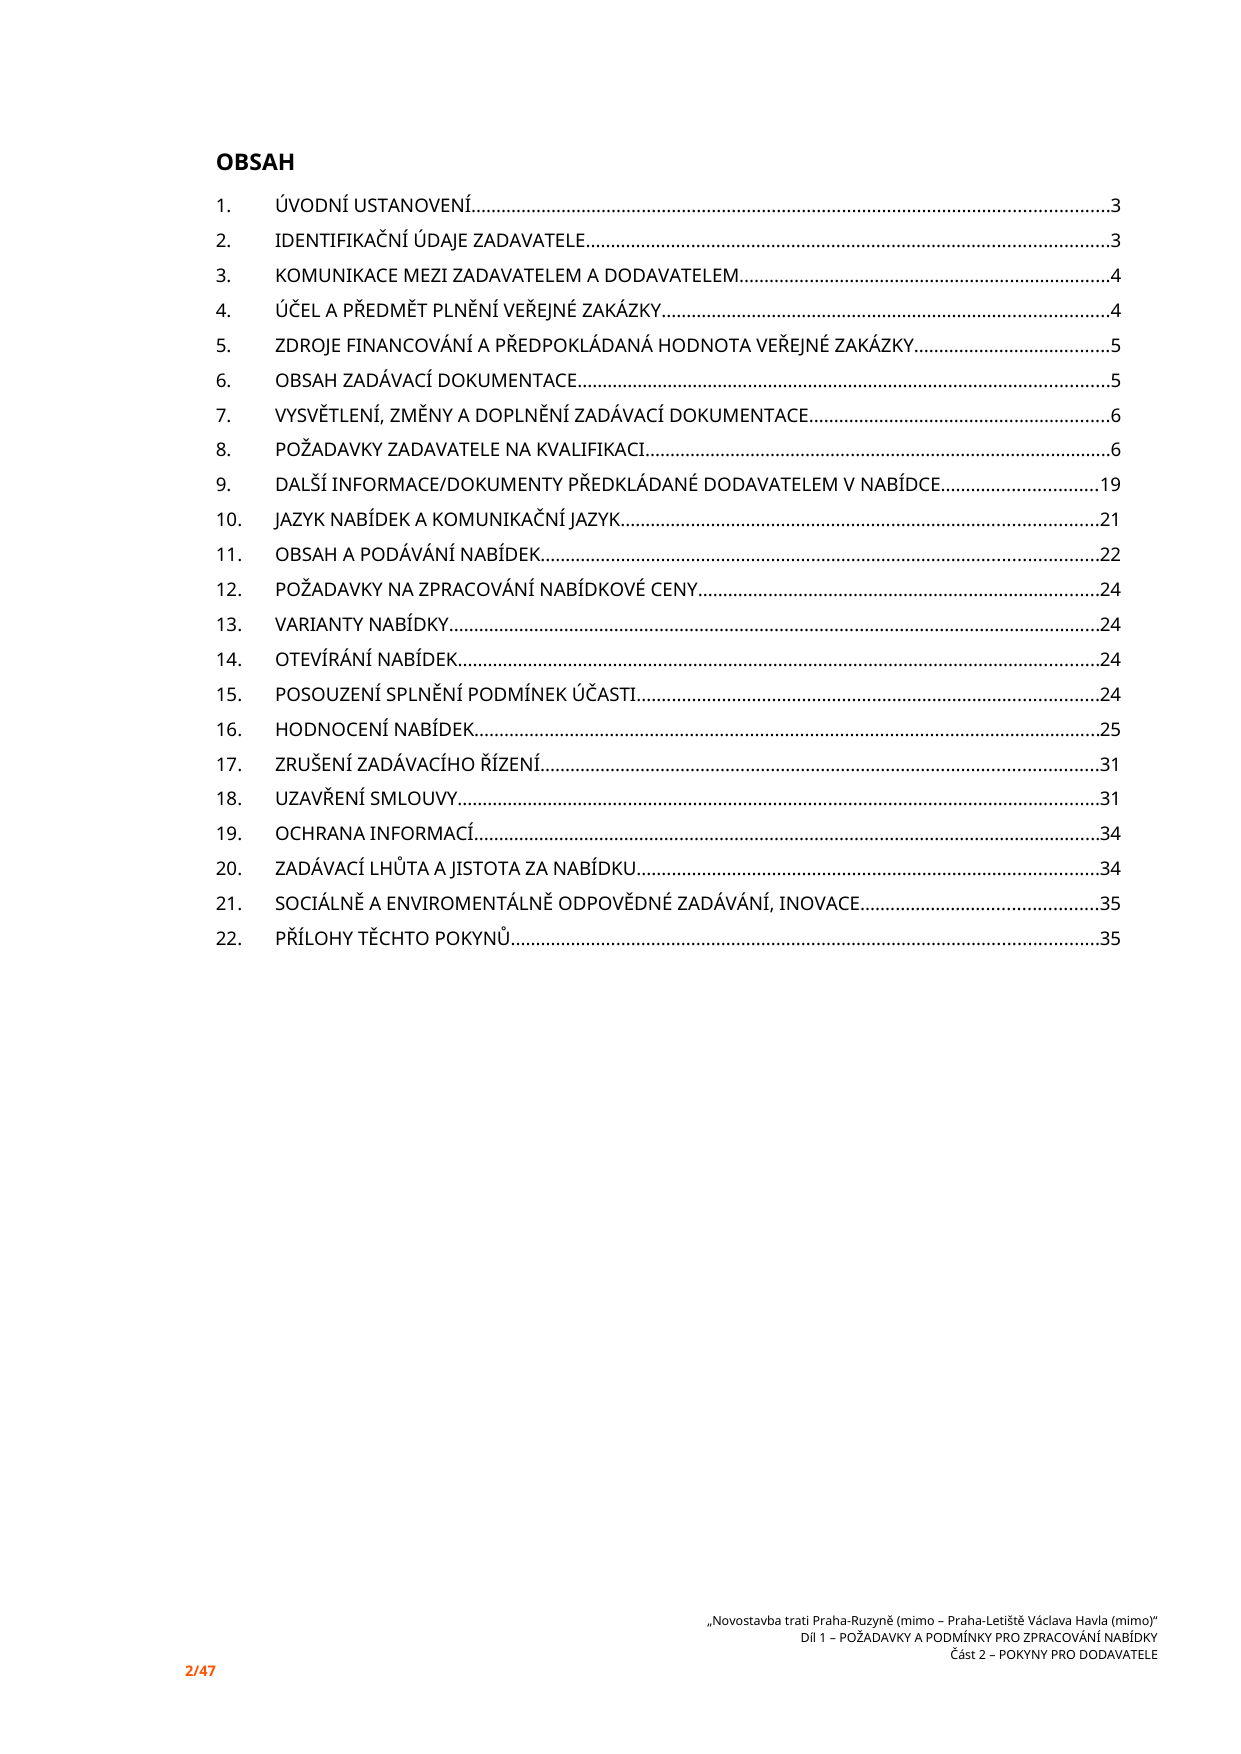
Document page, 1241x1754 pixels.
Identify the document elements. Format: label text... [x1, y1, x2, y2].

text 13. VARIANTY NABÍDKY 24 [216, 611, 1122, 637]
text 15. POSOUZENÍ SPLNĚNÍ PODMÍNEK ÚČASTI 24 [216, 681, 1122, 707]
text 9. DALŠÍ INFORMACE/DOKUMENTY PŘEDKLÁDANÉ DODAVATELEM v NABÍDCE 19 [216, 472, 1122, 497]
text 17. ZRUŠENÍ ZADÁVACÍHO ŘÍZENÍ 31 [216, 751, 1122, 776]
text 20. ZADÁVACÍ LHŮTA A JISTOTA ZA NABÍDKU 34 [216, 856, 1122, 881]
text 11. OBSAH a PODÁVÁNÍ NABÍDEK 22 [216, 541, 1122, 567]
text 10. JAZYK NABÍDEK A KOMUNIKAČNÍ JAZYK 21 [216, 507, 1122, 532]
text 5. ZDROJE FINANCOVÁNÍ a PŘEDPOKLÁDANÁ HODNOTA VEŘEJNÉ ZAKÁZKY 5 [216, 332, 1122, 358]
text 22. PŘÍLOHY TĚCHTO POKYNŮ 35 [216, 925, 1122, 951]
text 6. OBSAH ZADÁVACÍ DOKUMENTACE 5 [216, 367, 1122, 392]
text 1. ÚVODNÍ USTANOVENÍ 3 [216, 192, 1122, 218]
text 7. VYSVĚTLENÍ, ZMĚNY a DOPLNĚNÍ ZADÁVACÍ DOKUMENTACE 6 [216, 402, 1122, 427]
text 8. POŽADAVKY ZADAVATELE NA KVALIFIKACI 6 [216, 437, 1122, 462]
text Obsah [216, 146, 1122, 177]
text 19. OCHRANA INFORMACÍ 34 [216, 821, 1122, 846]
text 3. KOMUNIKACE MEZI ZADAVATELEM a DODAVATELEM 4 [216, 262, 1122, 288]
text 18. UZAVŘENÍ SMLOUVY 31 [216, 786, 1122, 811]
text 2. IDENTIFIKAČNÍ ÚDAJE ZADAVATELE 3 [216, 227, 1122, 253]
text 14. OTEVÍRÁNÍ NABÍDEK 24 [216, 646, 1122, 672]
text 4. ÚČEL a PŘEDMĚT PLNĚNÍ VEŘEJNÉ ZAKÁZKY 4 [216, 297, 1122, 323]
text 16. HODNOCENÍ NABÍDEK 25 [216, 716, 1122, 741]
text 12. POŽADAVKY NA ZPRACOVÁNÍ NABÍDKOVÉ CENY 24 [216, 576, 1122, 602]
text 21. SOCIÁLNĚ A ENVIROMENTÁLNĚ ODPOVĚDNÉ ZADÁVÁNÍ, INOVACE 35 [216, 890, 1122, 916]
